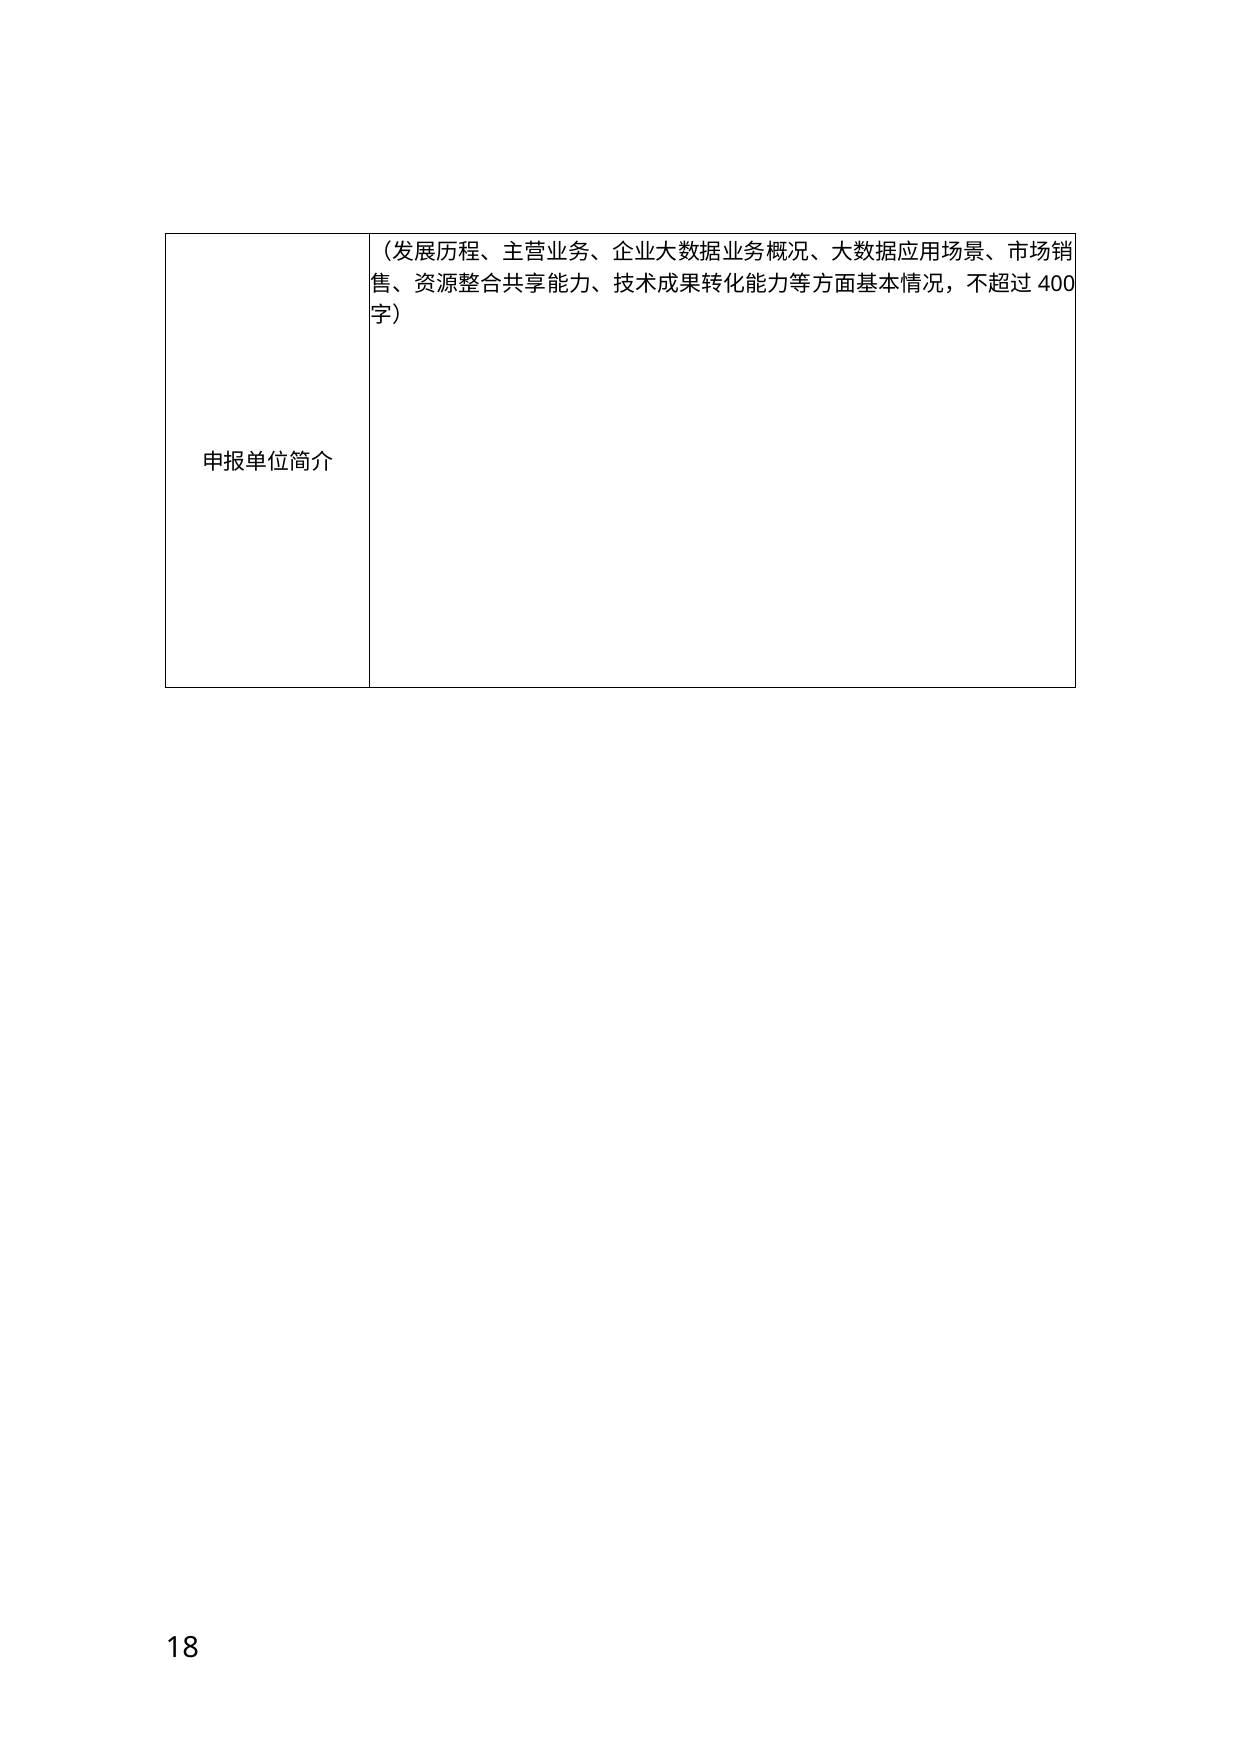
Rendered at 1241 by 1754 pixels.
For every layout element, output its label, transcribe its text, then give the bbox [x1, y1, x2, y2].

table_cell 申报单位简介 [166, 234, 369, 687]
table_cell （发展历程、主营业务、企业大数据业务概况、大数据应用场景、市场销售、资源整合共享能力、技术成果转化能力等方面基本情况，不超过400字） [370, 234, 1075, 687]
